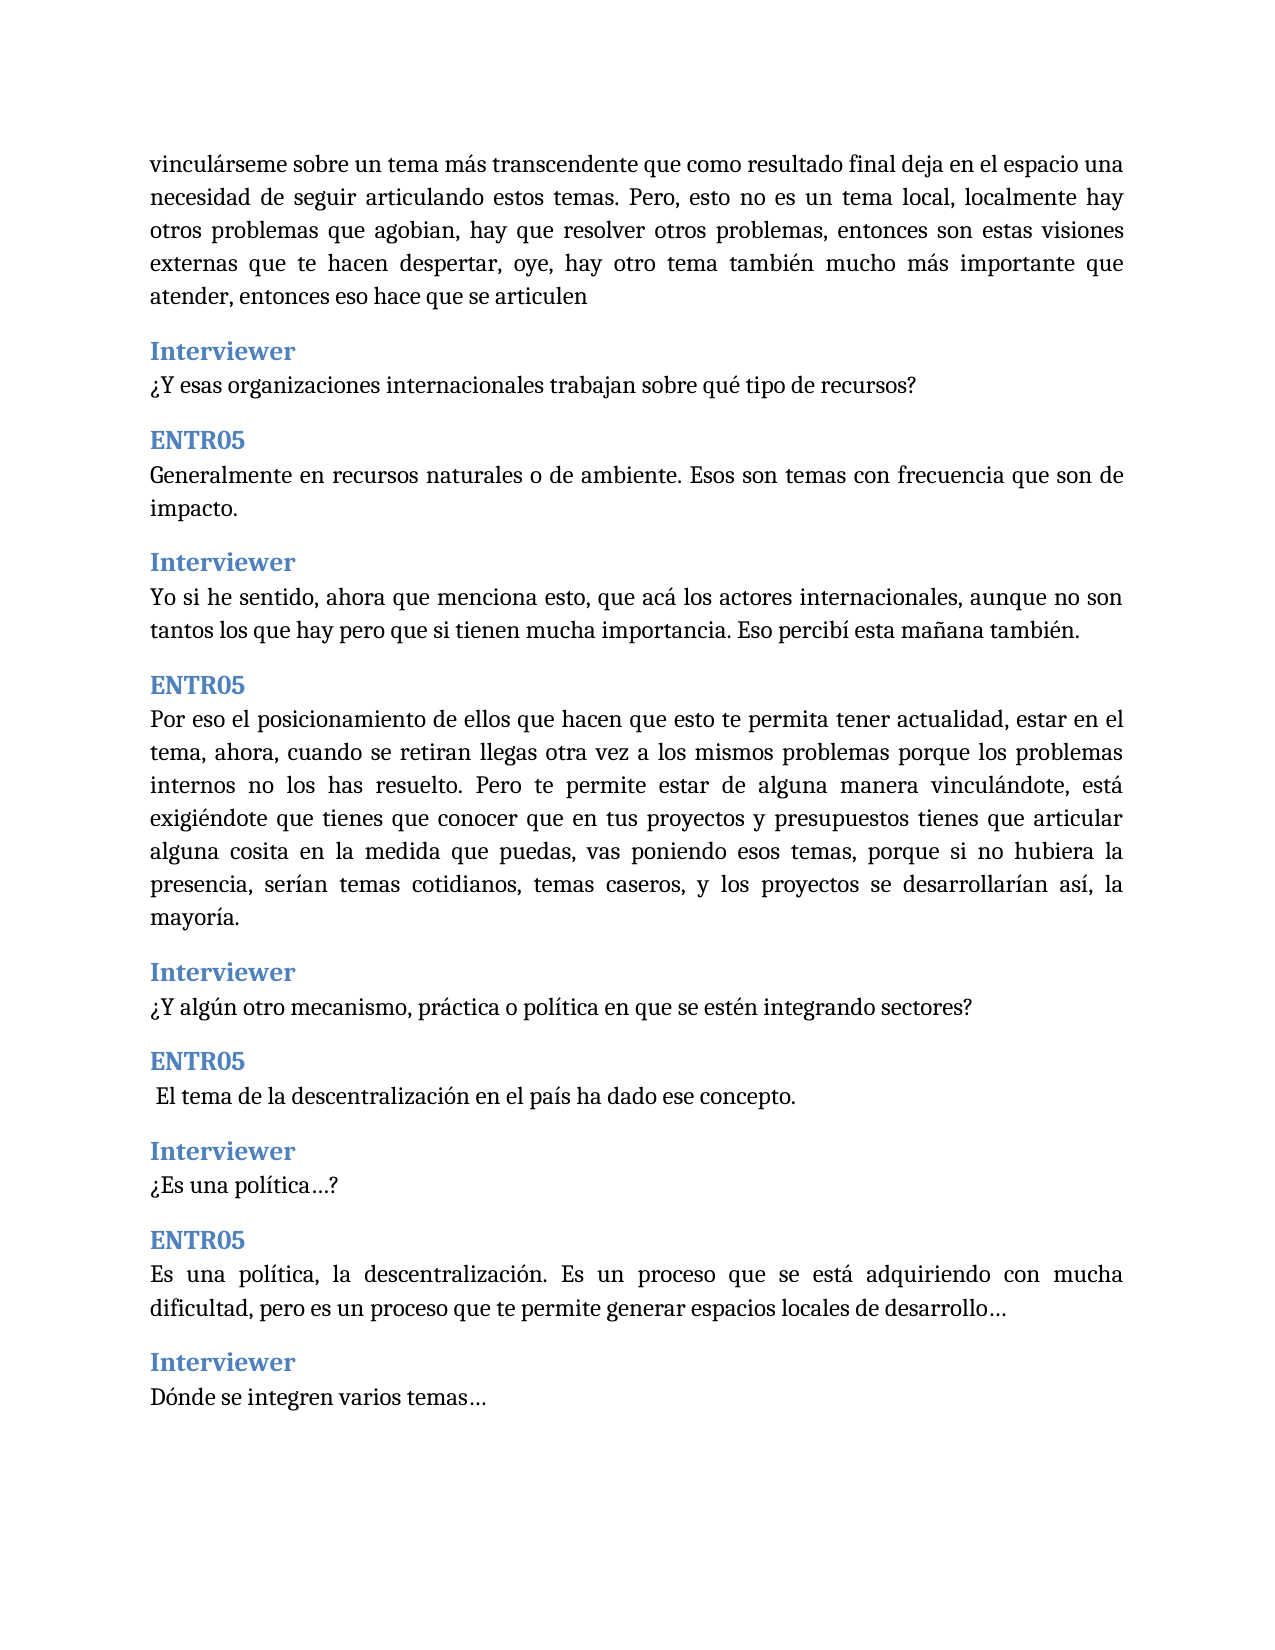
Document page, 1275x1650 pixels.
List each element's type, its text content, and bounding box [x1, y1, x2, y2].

text ENTR05 Por eso el posicionamiento de ellos que hacen que esto te permita tener actualidad, estar en el tema, ahora, cuando se retiran llegas otra vez a los mismos problemas porque los problemas internos no los has resuelto. Pero te permite estar de alguna manera vinculándote, está exigiéndote que tienes que conocer que en tus proyectos y presupuestos tienes que articular alguna cosita en la medida que puedas, vas poniendo esos temas, porque si no hubiera la presencia, serían temas cotidianos, temas caseros, y los proyectos se desarrollarían así, la mayoría. [150, 670, 1125, 932]
text Interviewer ¿Y esas organizaciones internacionales trabajan sobre qué tipo de recursos? [150, 336, 1125, 400]
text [150, 150, 1125, 311]
text Interviewer Dónde se integren varios temas… [150, 1347, 1125, 1411]
text ENTR05 Es una política, la descentralización. Es un proceso que se está adquiriendo con mucha dificultad, pero es un proceso que te permite generar espacios locales de desarrollo… [150, 1225, 1125, 1322]
text Interviewer Yo si he sentido, ahora que menciona esto, que acá los actores internacionales, aunque no son tantos los que hay pero que si tienen mucha importancia. Eso percibí esta mañana también. [150, 547, 1125, 645]
text ENTR05 El tema de la descentralización en el país ha dado ese concepto. [150, 1046, 1125, 1111]
text ENTR05 Generalmente en recursos naturales o de ambiente. Esos son temas con frecuencia que son de impacto. [150, 425, 1125, 522]
text Interviewer ¿Es una política…? [150, 1136, 1125, 1200]
text Interviewer ¿Y algún otro mecanismo, práctica o política en que se estén integrando sectores? [150, 957, 1125, 1021]
